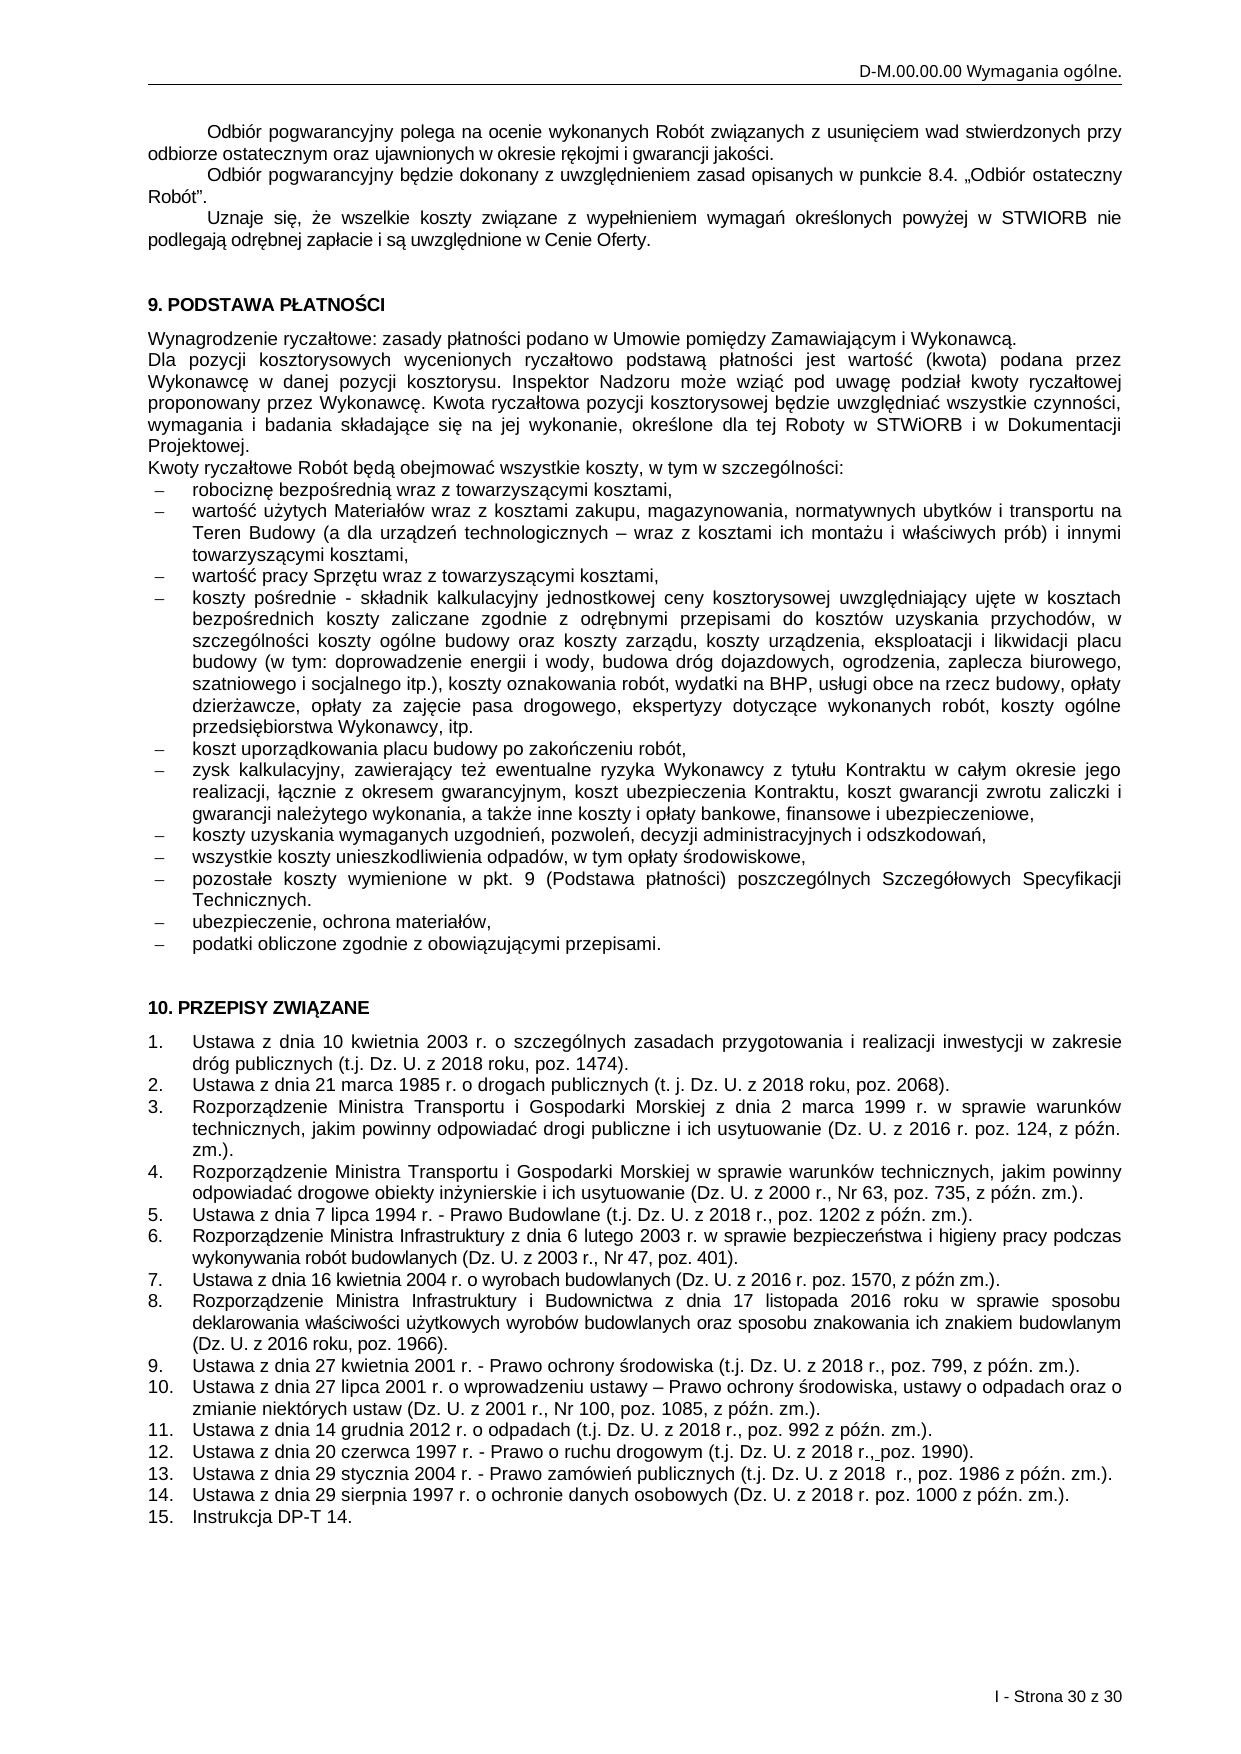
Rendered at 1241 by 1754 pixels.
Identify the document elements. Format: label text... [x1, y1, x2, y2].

list Ustawa z dnia 16 kwietnia 2004 r. o wyrobach budowlanych (Dz. U. z 2016 r. poz. 1570, z późn zm.). [148, 1268, 1122, 1290]
text Odbiór pogwarancyjny polega na ocenie wykonanych Robót związanych z usunięciem wad stwierdzonych przy odbiorze ostatecznym oraz ujawnionych w okresie rękojmi i gwarancji jakości. [148, 121, 1122, 164]
list koszty pośrednie - składnik kalkulacyjny jednostkowej ceny kosztorysowej uwzględniający ujęte w kosztach bezpośrednich koszty zaliczane zgodnie z odrębnymi przepisami do kosztów uzyskania przychodów, w szczególności koszty ogólne budowy oraz koszty zarządu, koszty urządzenia, eksploatacji i likwidacji placu budowy (w tym: doprowadzenie energii i wody, budowa dróg dojazdowych, ogrodzenia, zaplecza biurowego, szatniowego i socjalnego itp.), koszty oznakowania robót, wydatki na BHP, usługi obce na rzecz budowy, opłaty dzierżawcze, opłaty za zajęcie pasa drogowego, ekspertyzy dotyczące wykonanych robót, koszty ogólne przedsiębiorstwa Wykonawcy, itp. [154, 587, 1122, 738]
list wszystkie koszty unieszkodliwienia odpadów, w tym opłaty środowiskowe, [154, 846, 1122, 867]
list Ustawa z dnia 29 sierpnia 1997 r. o ochronie danych osobowych (Dz. U. z 2018 r. poz. 1000 z późn. zm.). [148, 1484, 1122, 1506]
text 9. PODSTAWA PŁATNOŚCI [148, 293, 1122, 315]
list Rozporządzenie Ministra Infrastruktury i Budownictwa z dnia 17 listopada 2016 roku w sprawie sposobu deklarowania właściwości użytkowych wyrobów budowlanych oraz sposobu znakowania ich znakiem budowlanym (Dz. U. z 2016 roku, poz. 1966). [148, 1290, 1122, 1354]
list koszty uzyskania wymaganych uzgodnień, pozwoleń, decyzji administracyjnych i odszkodowań, [154, 824, 1122, 846]
list Ustawa z dnia 7 lipca 1994 r. - Prawo Budowlane (t.j. Dz. U. z 2018 r., poz. 1202 z późn. zm.). [148, 1204, 1122, 1225]
list zysk kalkulacyjny, zawierający też ewentualne ryzyka Wykonawcy z tytułu Kontraktu w całym okresie jego realizacji, łącznie z okresem gwarancyjnym, koszt ubezpieczenia Kontraktu, koszt gwarancji zwrotu zaliczki i gwarancji należytego wykonania, a także inne koszty i opłaty bankowe, finansowe i ubezpieczeniowe, [154, 759, 1122, 824]
list podatki obliczone zgodnie z obowiązującymi przepisami. [154, 932, 1122, 954]
text Wynagrodzenie ryczałtowe: zasady płatności podano w Umowie pomiędzy Zamawiającym i Wykonawcą. [148, 327, 1122, 349]
list Rozporządzenie Ministra Transportu i Gospodarki Morskiej z dnia 2 marca 1999 r. w sprawie warunków technicznych, jakim powinny odpowiadać drogi publiczne i ich usytuowanie (Dz. U. z 2016 r. poz. 124, z późn. zm.). [148, 1096, 1122, 1161]
list Ustawa z dnia 20 czerwca 1997 r. - Prawo o ruchu drogowym (t.j. Dz. U. z 2018 r., poz. 1990). [148, 1441, 1122, 1462]
list Rozporządzenie Ministra Transportu i Gospodarki Morskiej w sprawie warunków technicznych, jakim powinny odpowiadać drogowe obiekty inżynierskie i ich usytuowanie (Dz. U. z 2000 r., Nr 63, poz. 735, z późn. zm.). [148, 1161, 1122, 1204]
list ubezpieczenie, ochrona materiałów, [154, 911, 1122, 932]
text Uznaje się, że wszelkie koszty związane z wypełnieniem wymagań określonych powyżej w STWIORB nie podlegają odrębnej zapłacie i są uwzględnione w Cenie Oferty. [148, 207, 1122, 250]
list Ustawa z dnia 29 stycznia 2004 r. - Prawo zamówień publicznych (t.j. Dz. U. z 2018 r., poz. 1986 z późn. zm.). [148, 1462, 1122, 1484]
text Odbiór pogwarancyjny będzie dokonany z uwzględnieniem zasad opisanych w punkcie 8.4. „Odbiór ostateczny Robót”. [148, 164, 1122, 207]
text Kwoty ryczałtowe Robót będą obejmować wszystkie koszty, w tym w szczególności: [148, 457, 1122, 478]
list Rozporządzenie Ministra Infrastruktury z dnia 6 lutego 2003 r. w sprawie bezpieczeństwa i higieny pracy podczas wykonywania robót budowlanych (Dz. U. z 2003 r., Nr 47, poz. 401). [148, 1225, 1122, 1268]
list wartość użytych Materiałów wraz z kosztami zakupu, magazynowania, normatywnych ubytków i transportu na Teren Budowy (a dla urządzeń technologicznych – wraz z kosztami ich montażu i właściwych prób) i innymi towarzyszącymi kosztami, [154, 500, 1122, 565]
list robociznę bezpośrednią wraz z towarzyszącymi kosztami, [154, 478, 1122, 500]
list Ustawa z dnia 21 marca 1985 r. o drogach publicznych (t. j. Dz. U. z 2018 roku, poz. 2068). [148, 1074, 1122, 1096]
list Ustawa z dnia 10 kwietnia 2003 r. o szczególnych zasadach przygotowania i realizacji inwestycji w zakresie dróg publicznych (t.j. Dz. U. z 2018 roku, poz. 1474). [148, 1031, 1122, 1074]
list Ustawa z dnia 14 grudnia 2012 r. o odpadach (t.j. Dz. U. z 2018 r., poz. 992 z późn. zm.). [148, 1419, 1122, 1441]
text Dla pozycji kosztorysowych wycenionych ryczałtowo podstawą płatności jest wartość (kwota) podana przez Wykonawcę w danej pozycji kosztorysu. Inspektor Nadzoru może wziąć pod uwagę podział kwoty ryczałtowej proponowany przez Wykonawcę. Kwota ryczałtowa pozycji kosztorysowej będzie uwzględniać wszystkie czynności, wymagania i badania składające się na jej wykonanie, określone dla tej Roboty w STWiORB i w Dokumentacji Projektowej. [148, 349, 1122, 457]
list Ustawa z dnia 27 lipca 2001 r. o wprowadzeniu ustawy – Prawo ochrony środowiska, ustawy o odpadach oraz o zmianie niektórych ustaw (Dz. U. z 2001 r., Nr 100, poz. 1085, z późn. zm.). [148, 1376, 1122, 1419]
list pozostałe koszty wymienione w pkt. 9 (Podstawa płatności) poszczególnych Szczegółowych Specyfikacji Technicznych. [154, 867, 1122, 911]
list koszt uporządkowania placu budowy po zakończeniu robót, [154, 738, 1122, 759]
list wartość pracy Sprzętu wraz z towarzyszącymi kosztami, [154, 565, 1122, 587]
list Instrukcja DP-T 14. [148, 1506, 1122, 1527]
text 10. PRZEPISY ZWIĄZANE [148, 997, 1122, 1019]
list Ustawa z dnia 27 kwietnia 2001 r. - Prawo ochrony środowiska (t.j. Dz. U. z 2018 r., poz. 799, z późn. zm.). [148, 1354, 1122, 1376]
